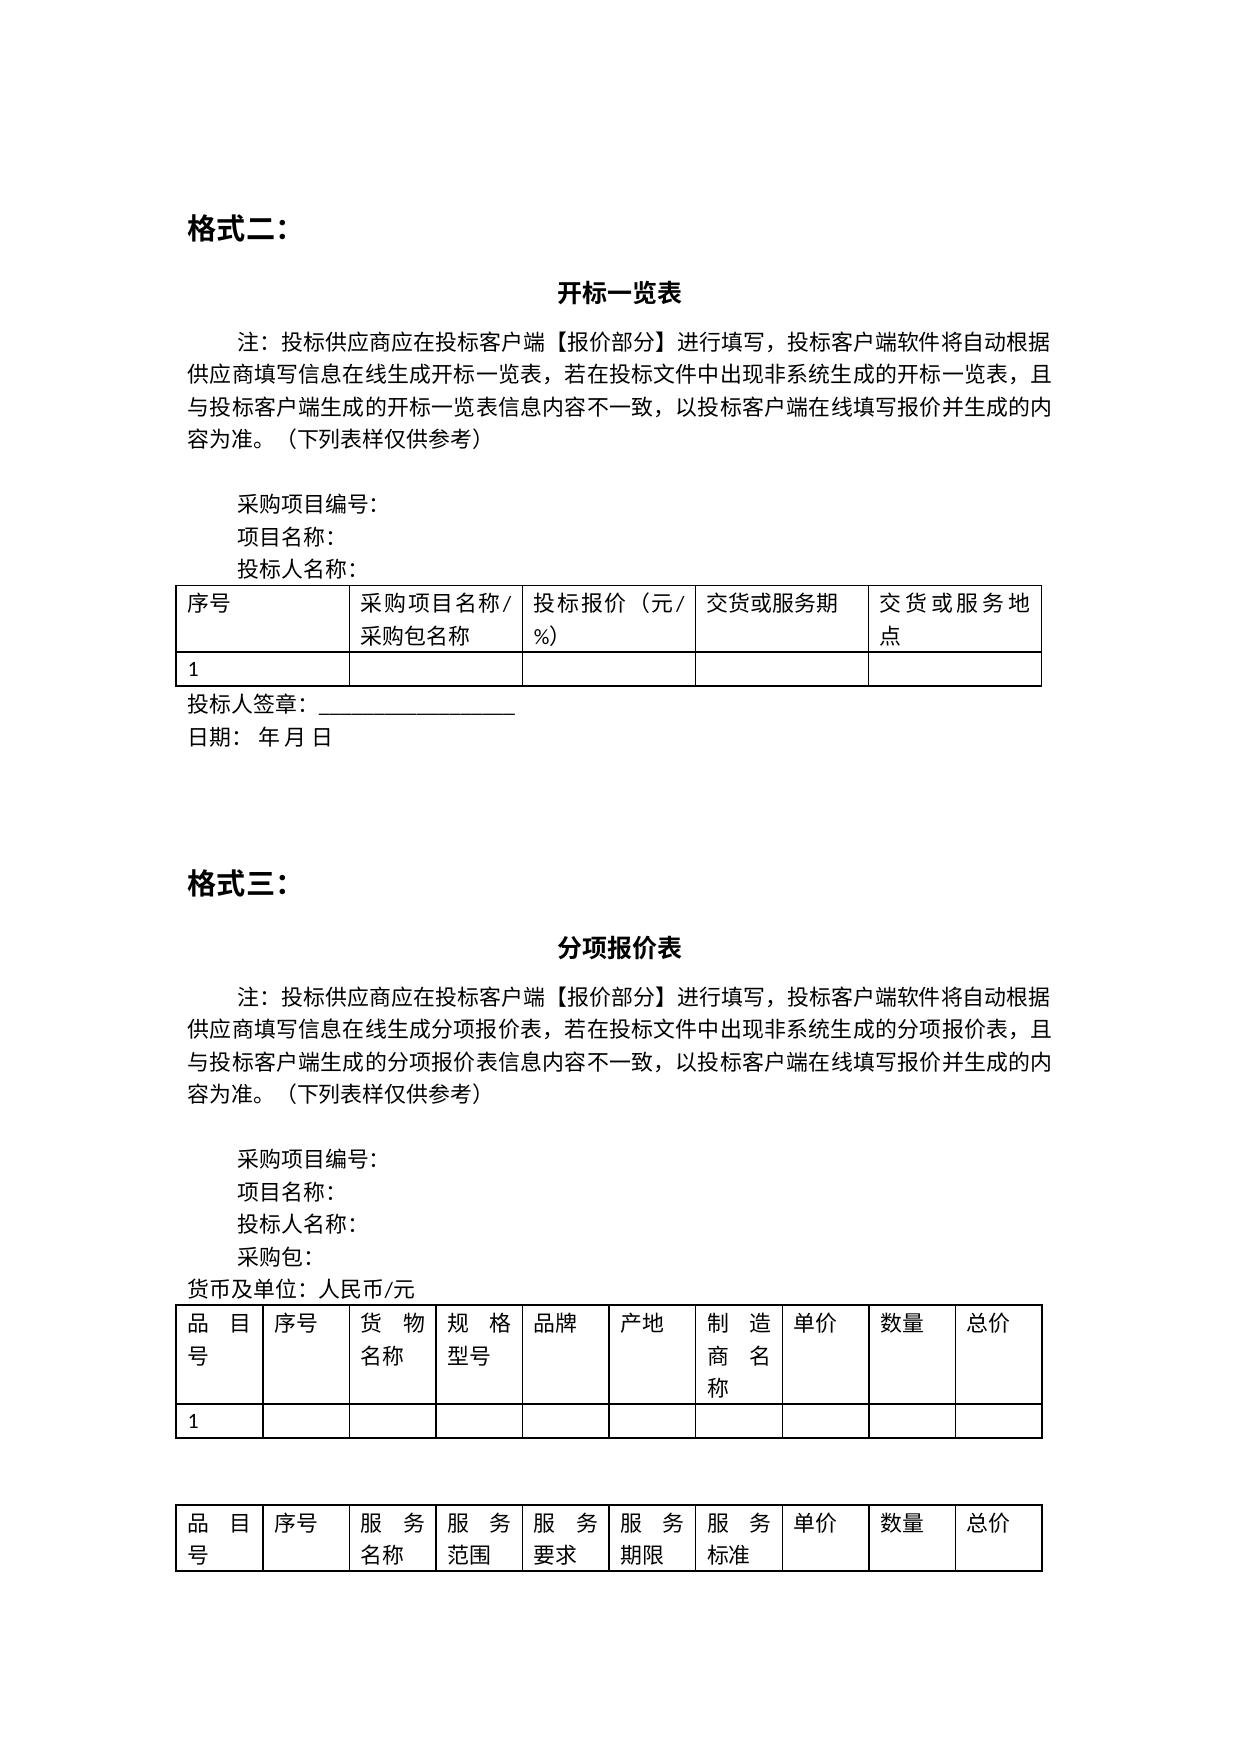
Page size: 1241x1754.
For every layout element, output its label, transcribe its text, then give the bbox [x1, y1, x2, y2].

table_header 序号 [264, 1306, 349, 1403]
table_header 单价 [783, 1506, 868, 1570]
table_cell [523, 1405, 608, 1437]
table_header 服务范围 [437, 1506, 522, 1570]
table_cell [696, 653, 868, 685]
text 注：投标供应商应在投标客户端【报价部分】进行填写，投标客户端软件将自动根据供应商填写信息在线生成开标一览表，若在投标文件中出现非系统生成的开标一览表，且与投标客户端生成的开标一览表信息内容不一致，以投标客户端在线填写报价并生成的内容为准。（下列表样仅供参考） [187, 324, 1053, 487]
table_cell 1 [177, 1405, 262, 1437]
table_cell [783, 1405, 868, 1437]
table_cell [869, 653, 1041, 685]
table_header 总价 [956, 1306, 1041, 1403]
table_header 制造商名称 [696, 1306, 782, 1403]
text 采购项目编号： [187, 1142, 1053, 1174]
table_cell [264, 1405, 349, 1437]
table_header 投标报价（元/%） [523, 586, 695, 651]
table_header 序号 [264, 1506, 349, 1570]
table_header 品目号 [177, 1506, 262, 1570]
table_cell 1 [177, 653, 349, 685]
text 分项报价表 [187, 914, 1053, 979]
text 货币及单位：人民币/元 [187, 1272, 1053, 1304]
table_header 服务标准 [696, 1506, 782, 1570]
table_header 数量 [870, 1306, 955, 1403]
text 采购项目编号： [187, 487, 1053, 519]
text 格式三： [187, 849, 1053, 914]
text 投标人签章：__________________ [187, 687, 1053, 719]
table_header 货物名称 [350, 1306, 435, 1403]
table_header 品牌 [523, 1306, 608, 1403]
table_header 交货或服务期 [696, 586, 868, 651]
text 项目名称： [187, 519, 1053, 552]
table_header 数量 [870, 1506, 955, 1570]
table_header 序号 [177, 586, 349, 651]
text 项目名称： [187, 1174, 1053, 1207]
text 格式二： [187, 194, 1053, 259]
table_cell [870, 1405, 955, 1437]
table_cell [523, 653, 695, 685]
table_header 品目号 [177, 1306, 262, 1403]
table_header 规格型号 [437, 1306, 522, 1403]
table_cell [610, 1405, 695, 1437]
table_cell [956, 1405, 1041, 1437]
table_cell [350, 653, 522, 685]
text 投标人名称： [187, 552, 1053, 584]
text 投标人名称： [187, 1207, 1053, 1239]
table_header 总价 [956, 1506, 1041, 1570]
text 日期： 年 月 日 [187, 719, 1053, 752]
table_header 产地 [610, 1306, 695, 1403]
text 开标一览表 [187, 259, 1053, 324]
table_header 服务名称 [350, 1506, 435, 1570]
table_header 服务要求 [523, 1506, 608, 1570]
table_cell [437, 1405, 522, 1437]
text 注：投标供应商应在投标客户端【报价部分】进行填写，投标客户端软件将自动根据供应商填写信息在线生成分项报价表，若在投标文件中出现非系统生成的分项报价表，且与投标客户端生成的分项报价表信息内容不一致，以投标客户端在线填写报价并生成的内容为准。（下列表样仅供参考） [187, 979, 1053, 1142]
table_header 交货或服务地点 [869, 586, 1041, 651]
table_cell [696, 1405, 782, 1437]
table_cell [350, 1405, 435, 1437]
text 采购包： [187, 1239, 1053, 1272]
table_header 采购项目名称/采购包名称 [350, 586, 522, 651]
table_header 单价 [783, 1306, 868, 1403]
table_header 服务期限 [610, 1506, 695, 1570]
